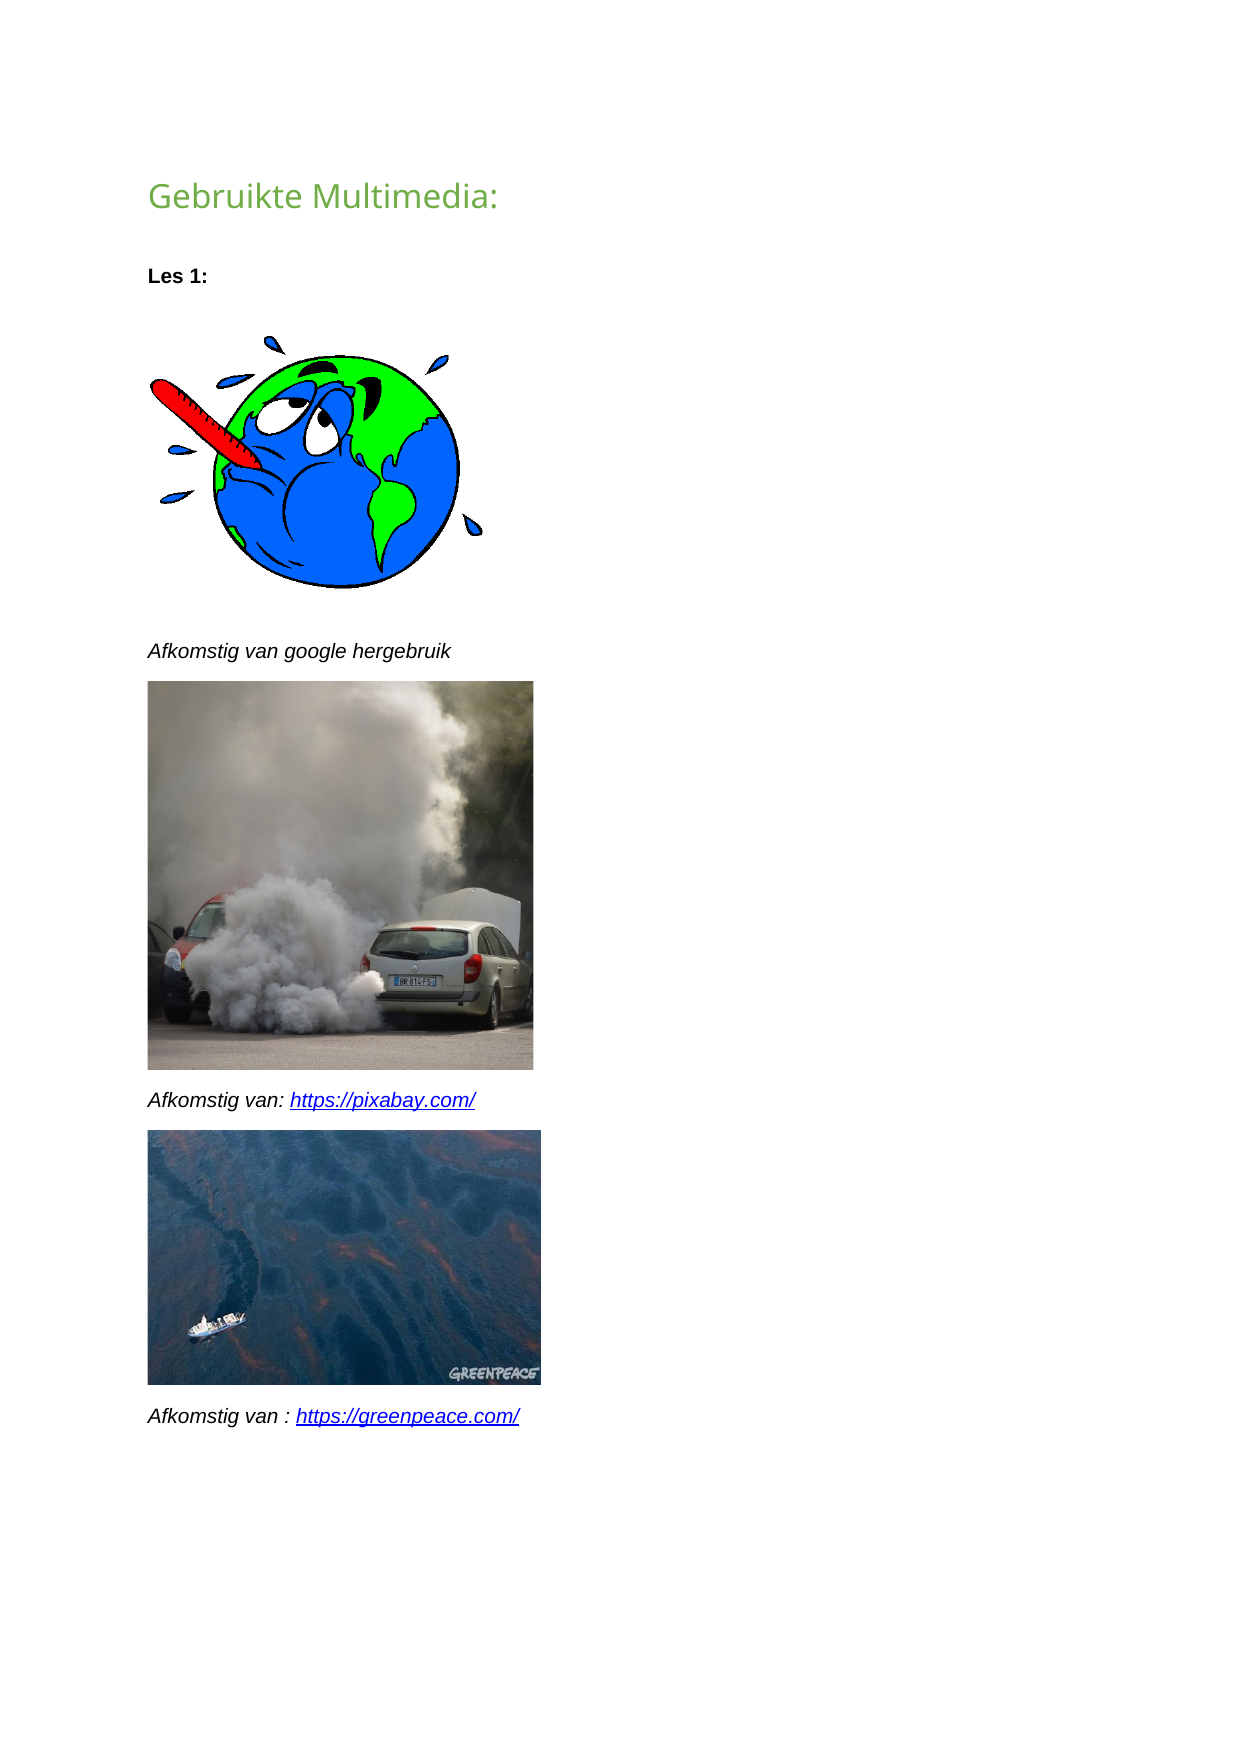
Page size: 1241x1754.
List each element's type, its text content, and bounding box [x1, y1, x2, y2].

text Les 1: [148, 264, 1093, 288]
picture [147, 1130, 541, 1385]
subtitle Gebruikte Multimedia: [148, 173, 1093, 218]
text Afkomstig van: https://pixabay.com/ [148, 1088, 1093, 1112]
text Afkomstig van : https://greenpeace.com/ [148, 1403, 1093, 1427]
picture [147, 306, 485, 621]
picture [147, 681, 534, 1070]
text Afkomstig van google hergebruik [148, 639, 1093, 663]
